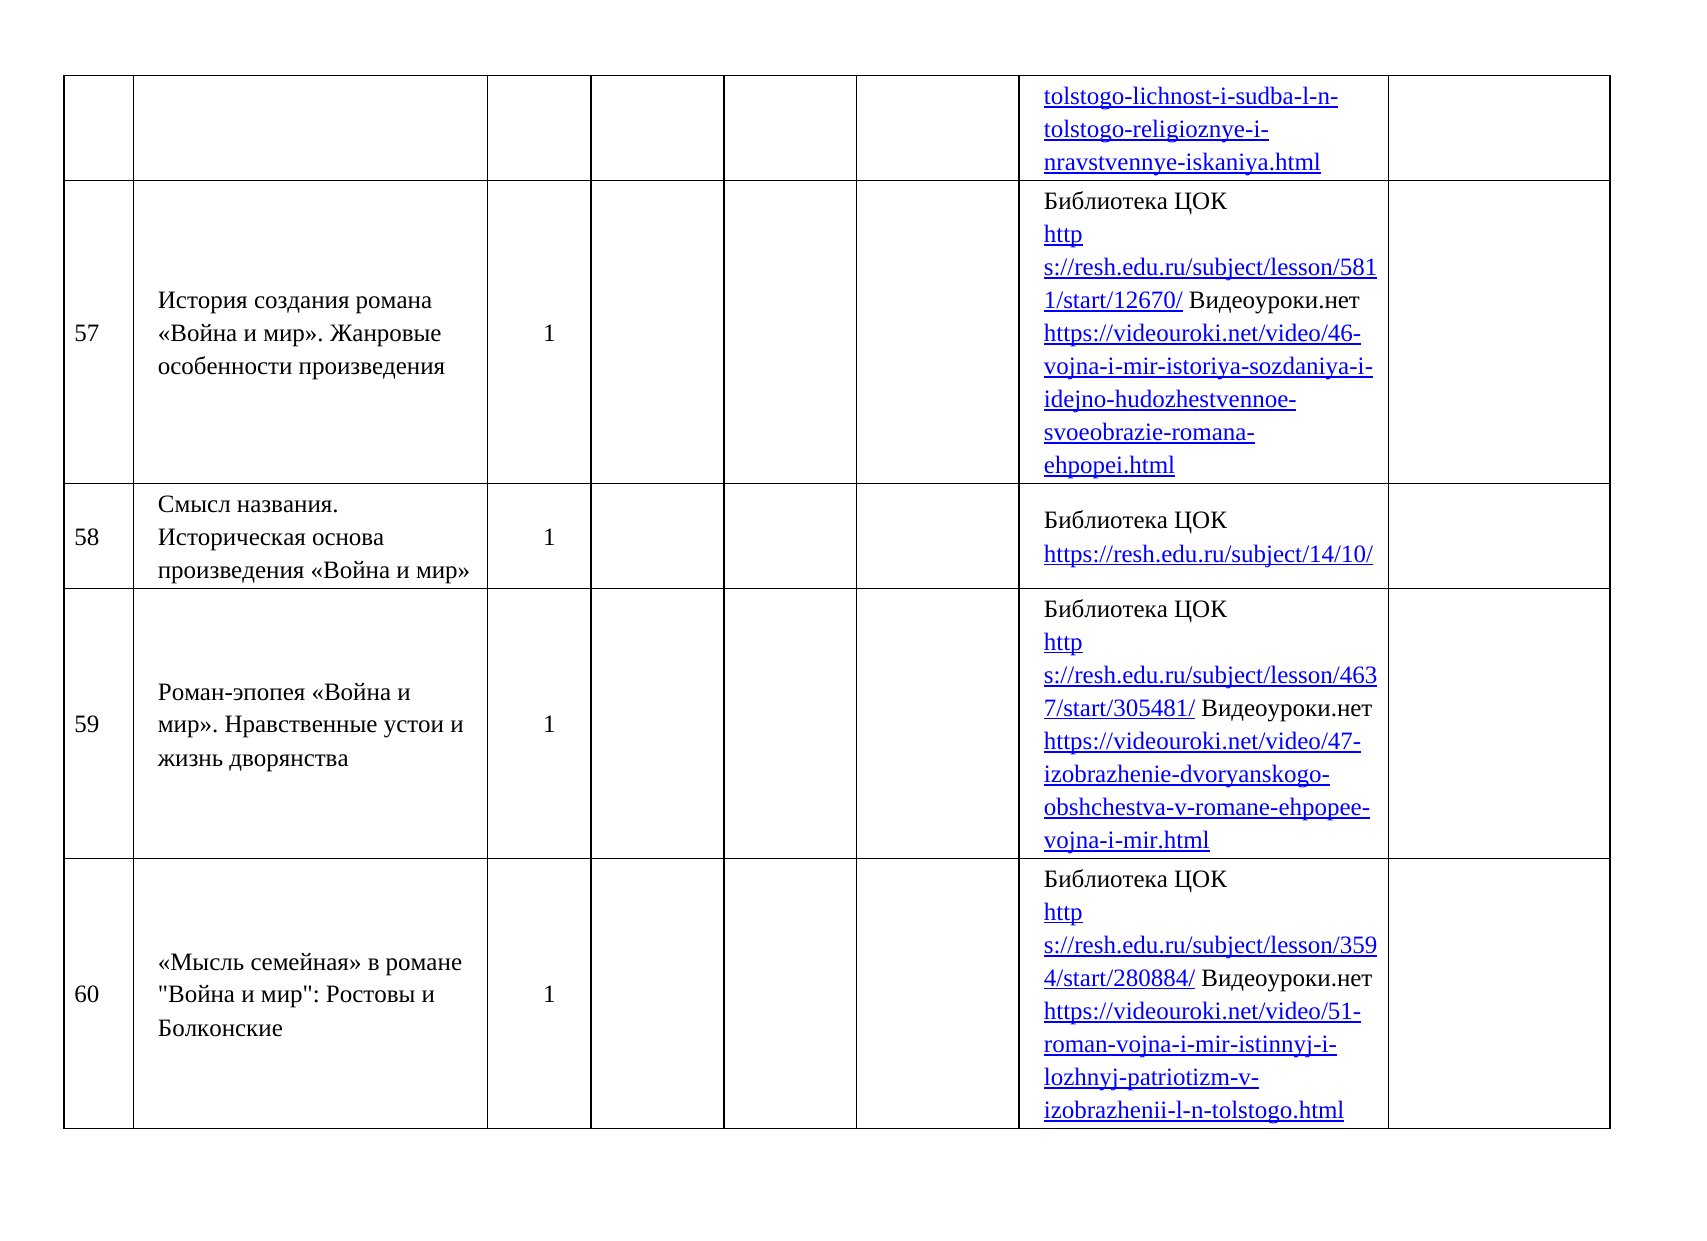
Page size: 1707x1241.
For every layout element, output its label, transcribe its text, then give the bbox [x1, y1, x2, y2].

table_cell Смысл названия. Историческая основа произведения «Война и мир» [134, 484, 487, 588]
table_cell [1389, 484, 1609, 588]
table_cell [1389, 181, 1609, 483]
table_cell 1 [488, 181, 590, 483]
table_cell «Мысль семейная» в романе "Война и мир": Ростовы и Болконские [134, 859, 487, 1128]
table_cell [1389, 859, 1609, 1128]
table_cell 58 [65, 484, 133, 588]
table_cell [1020, 76, 1388, 180]
table_cell 60 [65, 859, 133, 1128]
table_cell 1 [488, 484, 590, 588]
table_cell Библиотека ЦОК https://resh.edu.ru/subject/lesson/5811/start/12670/ Видеоуроки.нет https://videouroki.net/video/46-vojna-i-mir-istoriya-sozdaniya-i-idejno-hudozhestvennoe-svoeobrazie-romana-ehpopei.html [1020, 181, 1388, 483]
table_cell [592, 76, 723, 180]
table_cell [592, 484, 723, 588]
table_cell [592, 859, 723, 1128]
table_cell [725, 76, 856, 180]
table_cell [1389, 76, 1609, 180]
table_cell [1389, 589, 1609, 858]
table_cell Роман-эпопея «Война и мир». Нравственные устои и жизнь дворянства [134, 589, 487, 858]
table_cell [592, 181, 723, 483]
table_cell [857, 181, 1018, 483]
table_cell 57 [65, 181, 133, 483]
table_cell [857, 859, 1018, 1128]
table_cell [725, 181, 856, 483]
table_cell [857, 589, 1018, 858]
table_cell [857, 484, 1018, 588]
table_cell Библиотека ЦОК https://resh.edu.ru/subject/lesson/4637/start/305481/ Видеоуроки.нет https://videouroki.net/video/47-izobrazhenie-dvoryanskogo-obshchestva-v-romane-ehpopee-vojna-i-mir.html [1020, 589, 1388, 858]
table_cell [134, 76, 487, 180]
table_cell История создания романа «Война и мир». Жанровые особенности произведения [134, 181, 487, 483]
table_cell 1 [488, 859, 590, 1128]
table_cell [725, 484, 856, 588]
table_cell Библиотека ЦОК https://resh.edu.ru/subject/lesson/3594/start/280884/ Видеоуроки.нет https://videouroki.net/video/51-roman-vojna-i-mir-istinnyj-i-lozhnyj-patriotizm-v-izobrazhenii-l-n-tolstogo.html [1020, 859, 1388, 1128]
table_cell 1 [488, 76, 590, 180]
table_cell [725, 859, 856, 1128]
table_cell [857, 76, 1018, 180]
table_cell 56 [65, 76, 133, 180]
table_cell 1 [488, 589, 590, 858]
table_cell Библиотека ЦОК https://resh.edu.ru/subject/14/10/ [1020, 484, 1388, 588]
table_cell [592, 589, 723, 858]
table_cell 59 [65, 589, 133, 858]
table_cell [725, 589, 856, 858]
